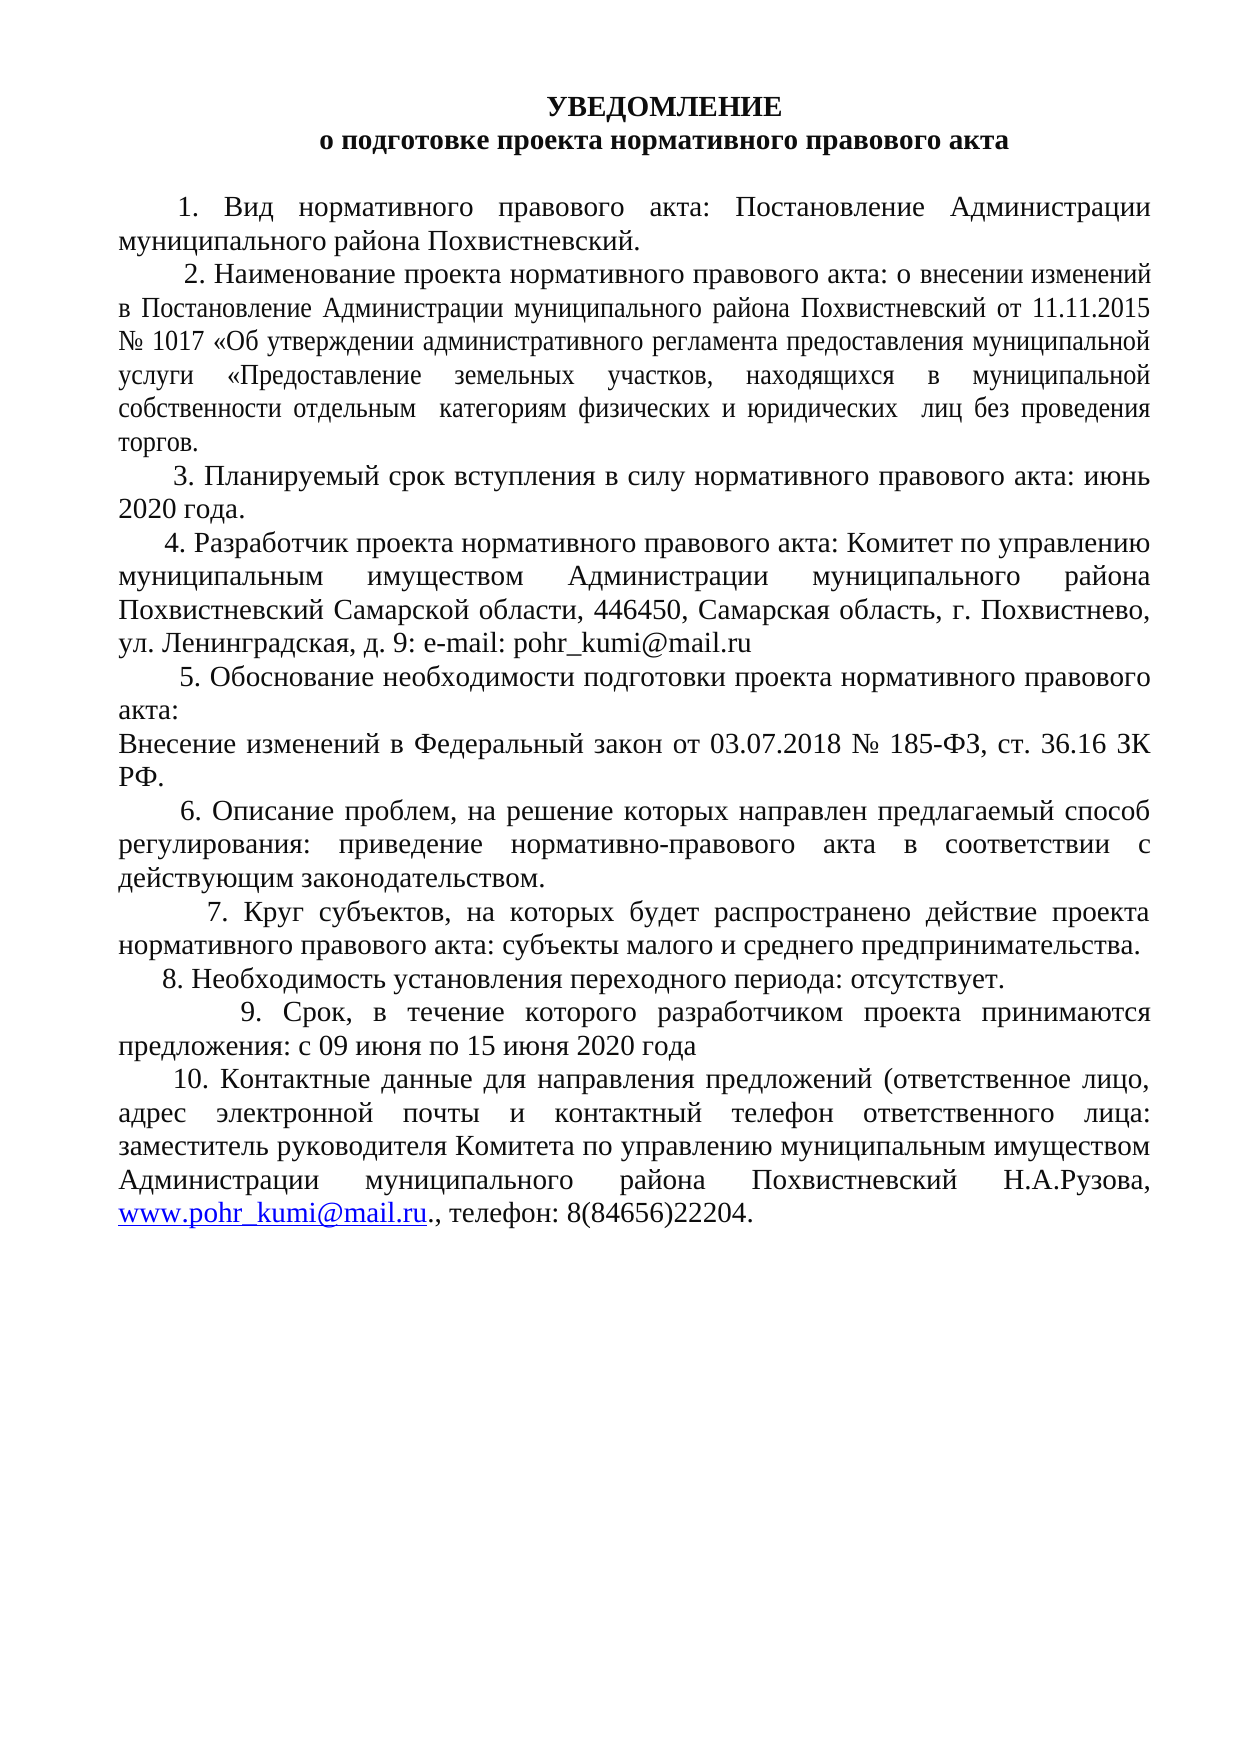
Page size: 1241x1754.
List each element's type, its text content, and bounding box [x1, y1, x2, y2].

text 5. Обоснование необходимости подготовки проекта нормативного правового акта: [118, 659, 1152, 726]
text о подготовке проекта нормативного правового акта [118, 122, 1152, 156]
text 3. Планируемый срок вступления в силу нормативного правового акта: июнь 2020 года. [118, 458, 1152, 525]
text 6. Описание проблем, на решение которых направлен предлагаемый способ регулирования: приведение нормативно-правового акта в соответствии с действующим законодательством. [118, 793, 1152, 894]
text 9. Срок, в течение которого разработчиком проекта принимаются предложения: с 09 июня по 15 июня 2020 года [118, 994, 1152, 1061]
text 2. Наименование проекта нормативного правового акта: о внесении изменений в Постановление Администрации муниципального района Похвистневский от 11.11.2015 № 1017 «Об утверждении административного регламента предоставления муниципальной услуги «Предоставление земельных участков, находящихся в муниципальной собственности отдельным категориям физических и юридических лиц без проведения торгов. [118, 256, 1152, 458]
text УВЕДОМЛЕНИЕ [118, 89, 1152, 122]
text Внесение изменений в Федеральный закон от 03.07.2018 № 185-ФЗ, ст. 36.16 ЗК РФ. [118, 726, 1152, 793]
text 7. Круг субъектов, на которых будет распространено действие проекта нормативного правового акта: субъекты малого и среднего предпринимательства. [118, 894, 1152, 961]
text 1. Вид нормативного правового акта: Постановление Администрации муниципального района Похвистневский. [118, 189, 1152, 256]
text 4. Разработчик проекта нормативного правового акта: Комитет по управлению муниципальным имуществом Администрации муниципального района Похвистневский Самарской области, 446450, Самарская область, г. Похвистнево, ул. Ленинградская, д. 9: e-mail: pohr_kumi@mail.ru [118, 525, 1152, 659]
text 8. Необходимость установления переходного периода: отсутствует. [118, 961, 1152, 994]
text 10. Контактные данные для направления предложений (ответственное лицо, адрес электронной почты и контактный телефон ответственного лица: заместитель руководителя Комитета по управлению муниципальным имуществом Администрации муниципального района Похвистневский Н.А.Рузова, www.pohr_kumi@mail.ru., телефон: 8(84656)22204. [118, 1061, 1152, 1229]
